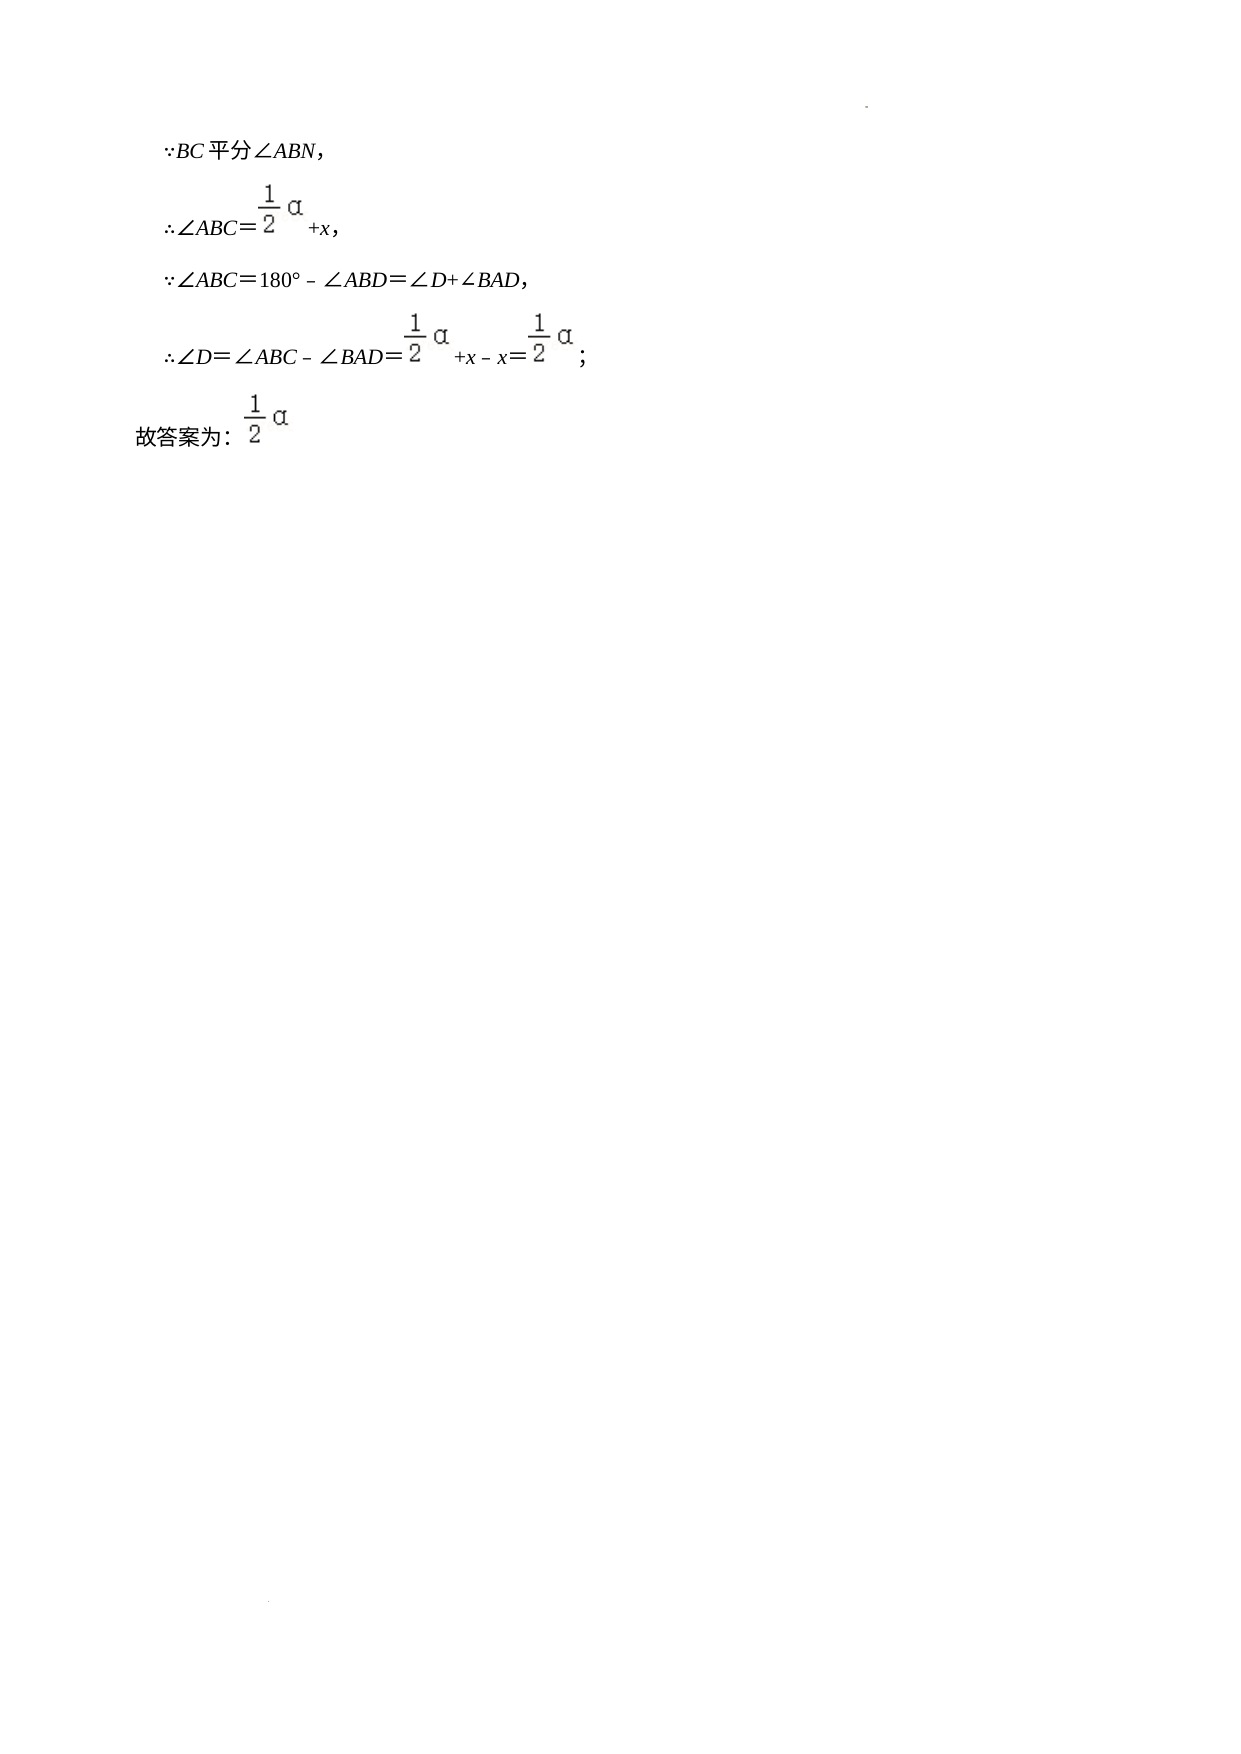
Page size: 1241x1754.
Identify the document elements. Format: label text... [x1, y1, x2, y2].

picture [404, 309, 454, 365]
picture [258, 180, 308, 236]
text ∴∠ABC＝+x， [163, 181, 1106, 246]
text ∵∠ABC＝180°﹣∠ABD＝∠D+∠BAD， [163, 262, 1106, 294]
picture [528, 309, 578, 365]
picture [244, 390, 293, 446]
text 故答案为： [135, 391, 1106, 456]
text ∴∠D＝∠ABC﹣∠BAD＝+x﹣x＝； [163, 310, 1106, 375]
text ∵BC平分∠ABN， [163, 132, 1106, 165]
